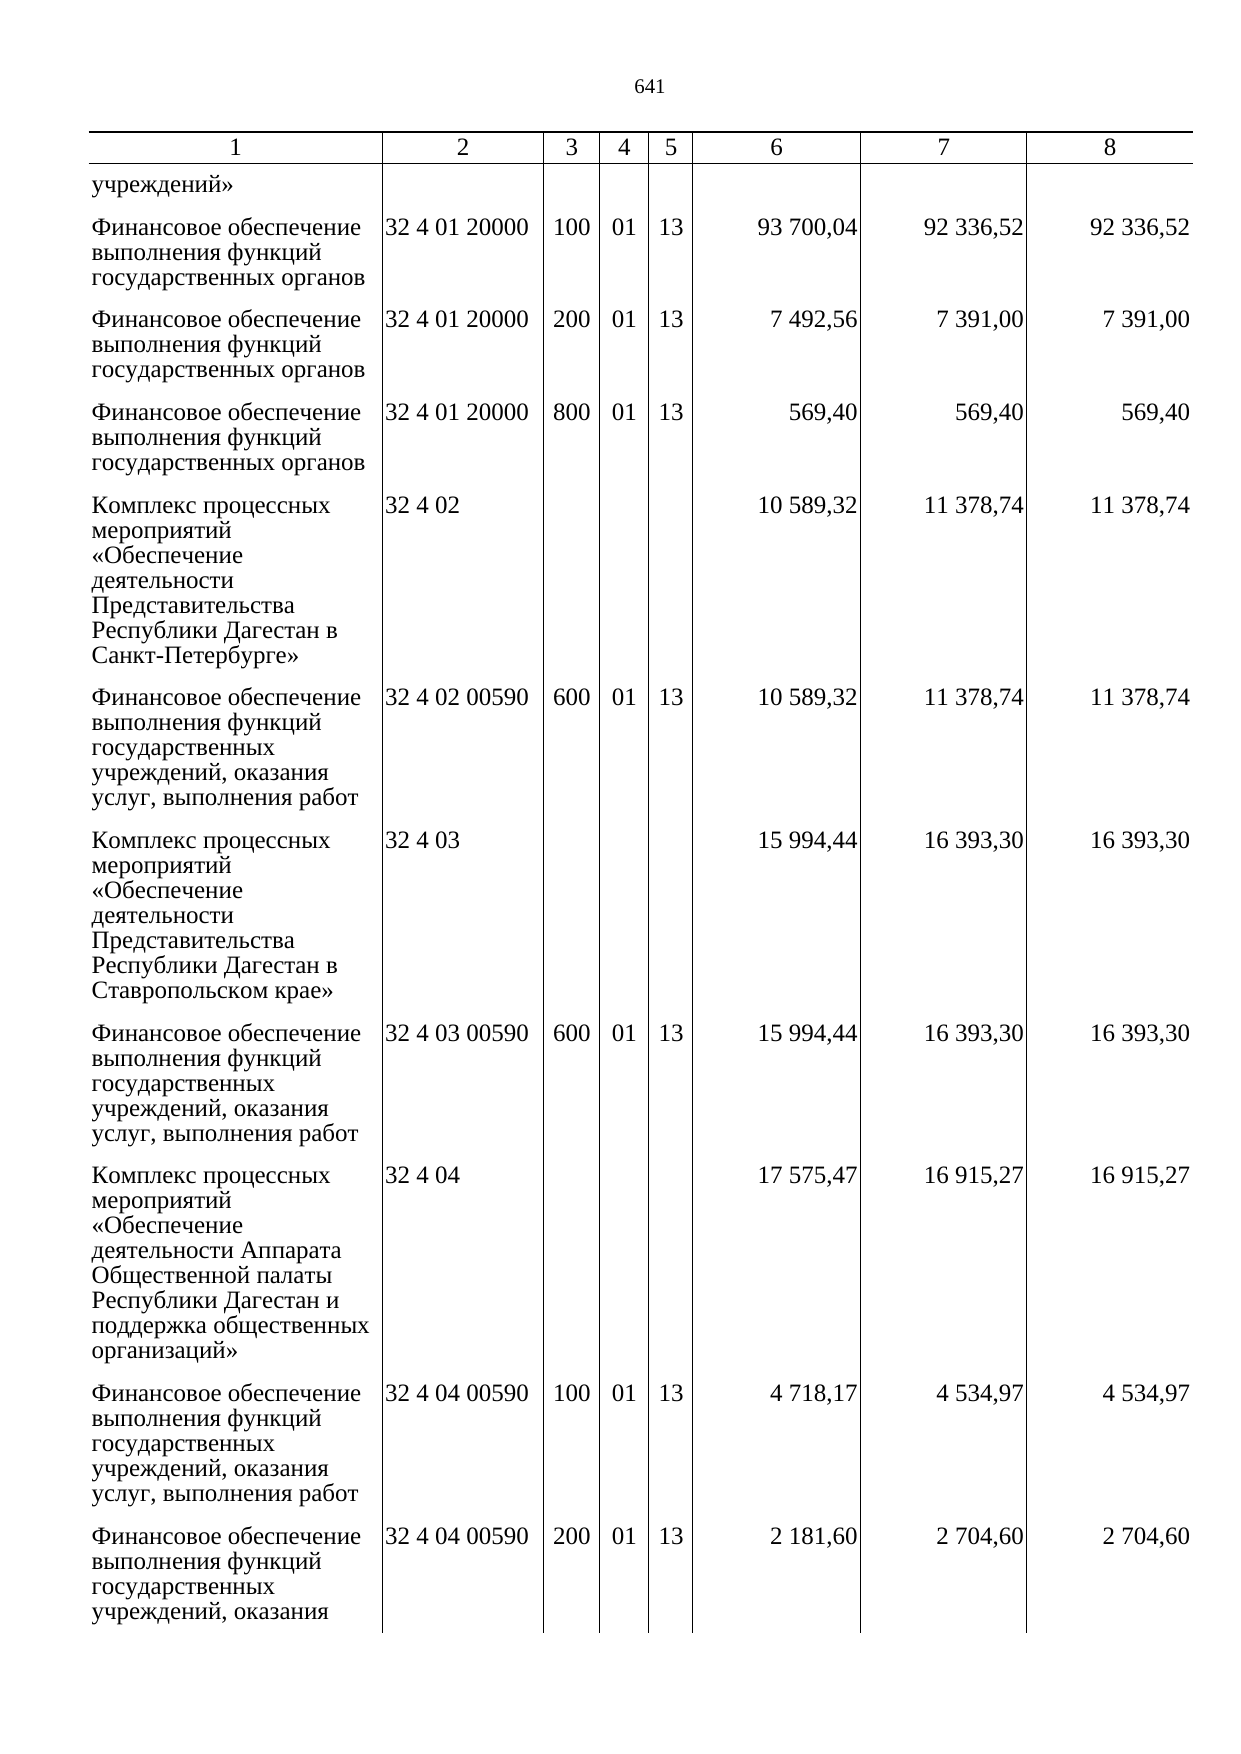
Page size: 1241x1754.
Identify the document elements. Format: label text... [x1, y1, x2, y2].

table_header 3 [544, 133, 599, 163]
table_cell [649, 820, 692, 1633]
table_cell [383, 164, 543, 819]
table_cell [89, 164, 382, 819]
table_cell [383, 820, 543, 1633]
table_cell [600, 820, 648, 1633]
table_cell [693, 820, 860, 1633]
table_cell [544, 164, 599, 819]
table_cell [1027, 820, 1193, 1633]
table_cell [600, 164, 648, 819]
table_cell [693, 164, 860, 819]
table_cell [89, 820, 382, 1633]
table_header 7 [861, 133, 1026, 163]
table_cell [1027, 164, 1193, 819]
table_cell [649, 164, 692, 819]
table_header 2 [383, 133, 543, 163]
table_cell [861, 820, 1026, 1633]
table_header 8 [1027, 133, 1193, 163]
table_header 6 [693, 133, 860, 163]
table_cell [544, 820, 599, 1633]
table_header 1 [89, 133, 382, 163]
table_header 5 [649, 133, 692, 163]
table_header 4 [600, 133, 648, 163]
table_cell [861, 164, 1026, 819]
